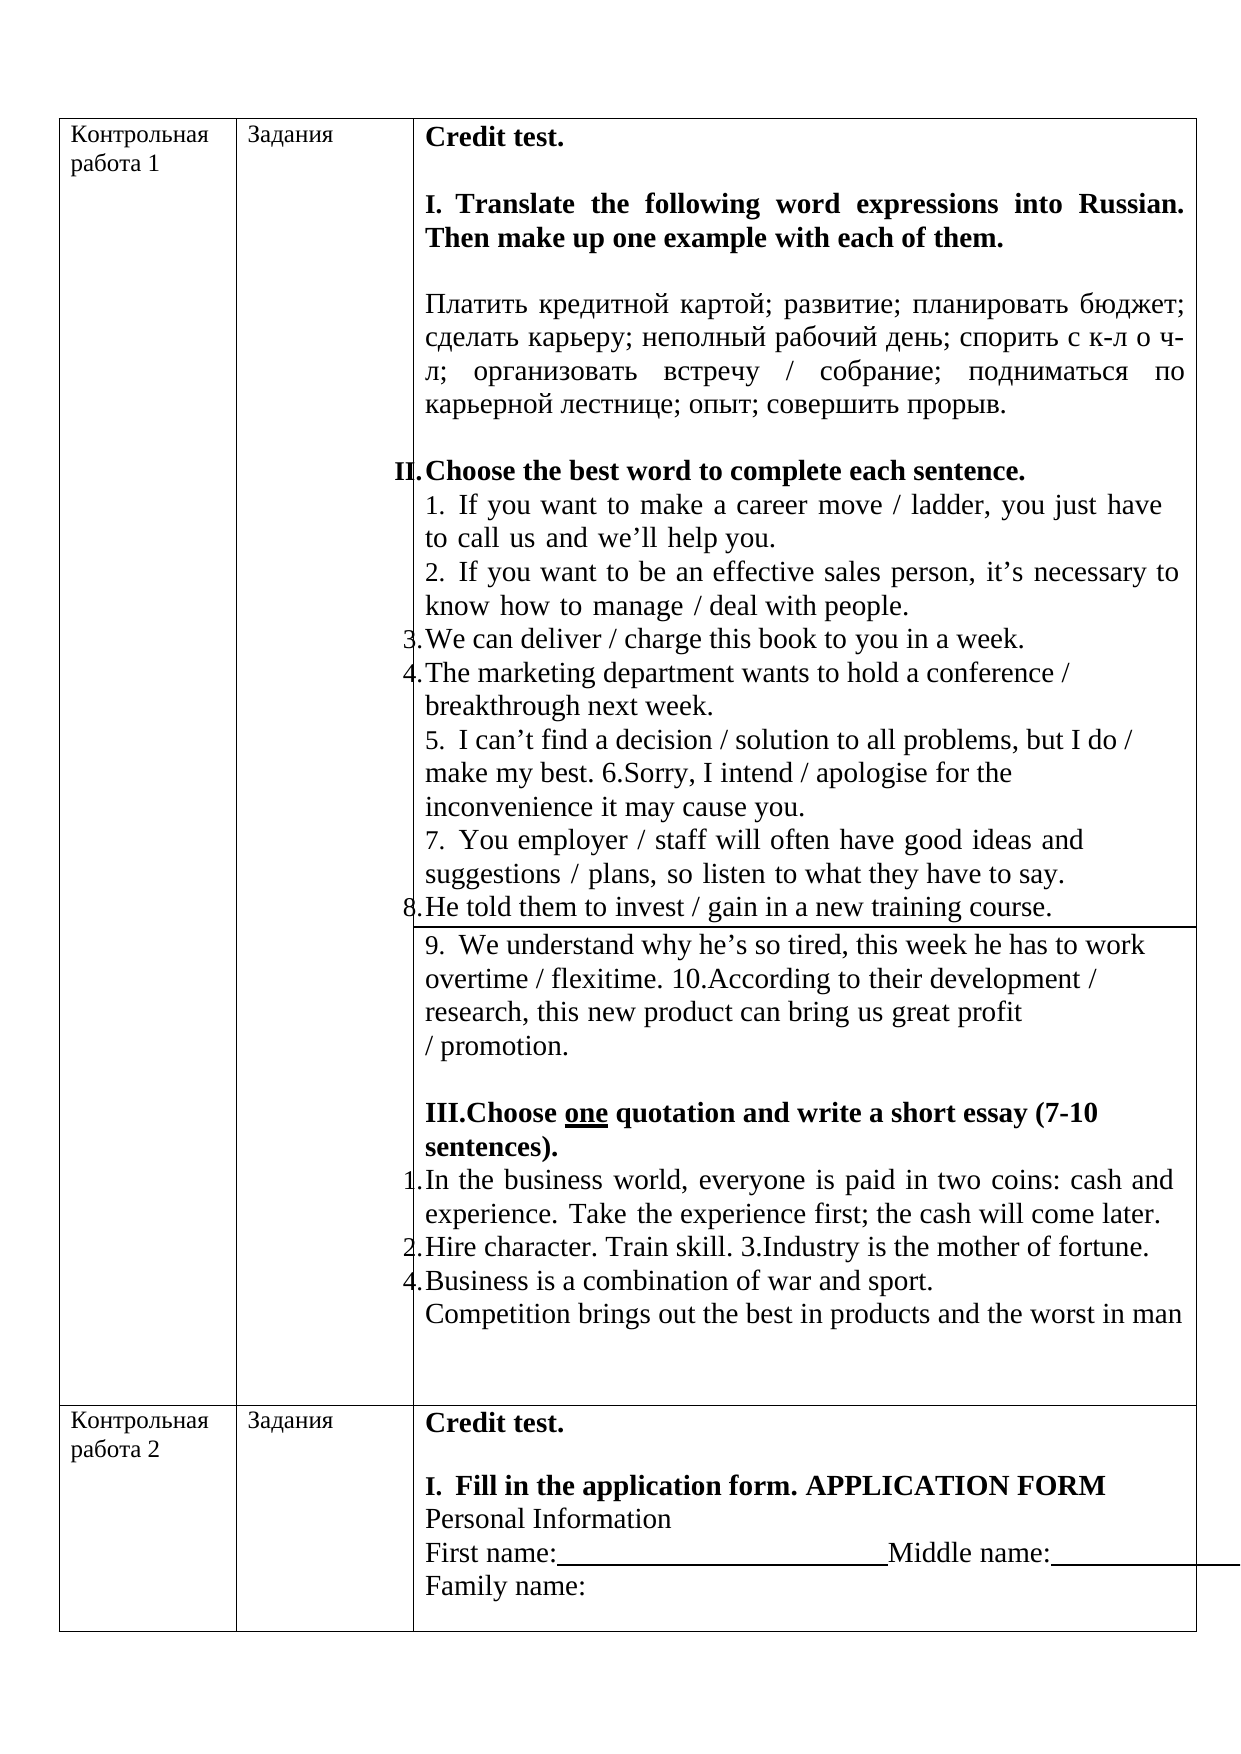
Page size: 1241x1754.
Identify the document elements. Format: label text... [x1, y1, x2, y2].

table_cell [414, 1406, 1196, 1631]
table_cell Контрольная работа 1 [60, 119, 236, 1404]
table_cell We understand why he’s so tired, this week he has to work overtime / flexitime. 10.According to their development / research, this new product can bring us great profit / promotion. III.Choose one quotation and write a short essay (7-10 sentences). In the business world, everyone is paid in two coins: cash and experience. Take the experience first; the cash will come later. Hire character. Train skill. 3.Industry is the mother of fortune. Business is a combination of war and sport. Competition brings out the best in products and the worst in man [414, 928, 1196, 1404]
table_cell Задания [237, 1406, 413, 1631]
table_cell Credit test. Translate the following word expressions into Russian. Then make up one example with each of them. Платить кредитной картой; развитие; планировать бюджет; сделать карьеру; неполный рабочий день; спорить с к-л о ч-л; организовать встречу / собрание; подниматься по карьерной лестнице; опыт; совершить прорыв. Choose the best word to complete each sentence. If you want to make a career move / ladder, you just have to call us and we’ll help you. If you want to be an effective sales person, it’s necessary to know how to manage / deal with people. We can deliver / charge this book to you in a week. The marketing department wants to hold a conference / breakthrough next week. I can’t find a decision / solution to all problems, but I do / make my best. 6.Sorry, I intend / apologise for the inconvenience it may cause you. You employer / staff will often have good ideas and suggestions / plans, so listen to what they have to say. He told them to invest / gain in a new training course. [414, 119, 1196, 926]
table_cell Задания [237, 119, 413, 1404]
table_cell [60, 1406, 236, 1631]
